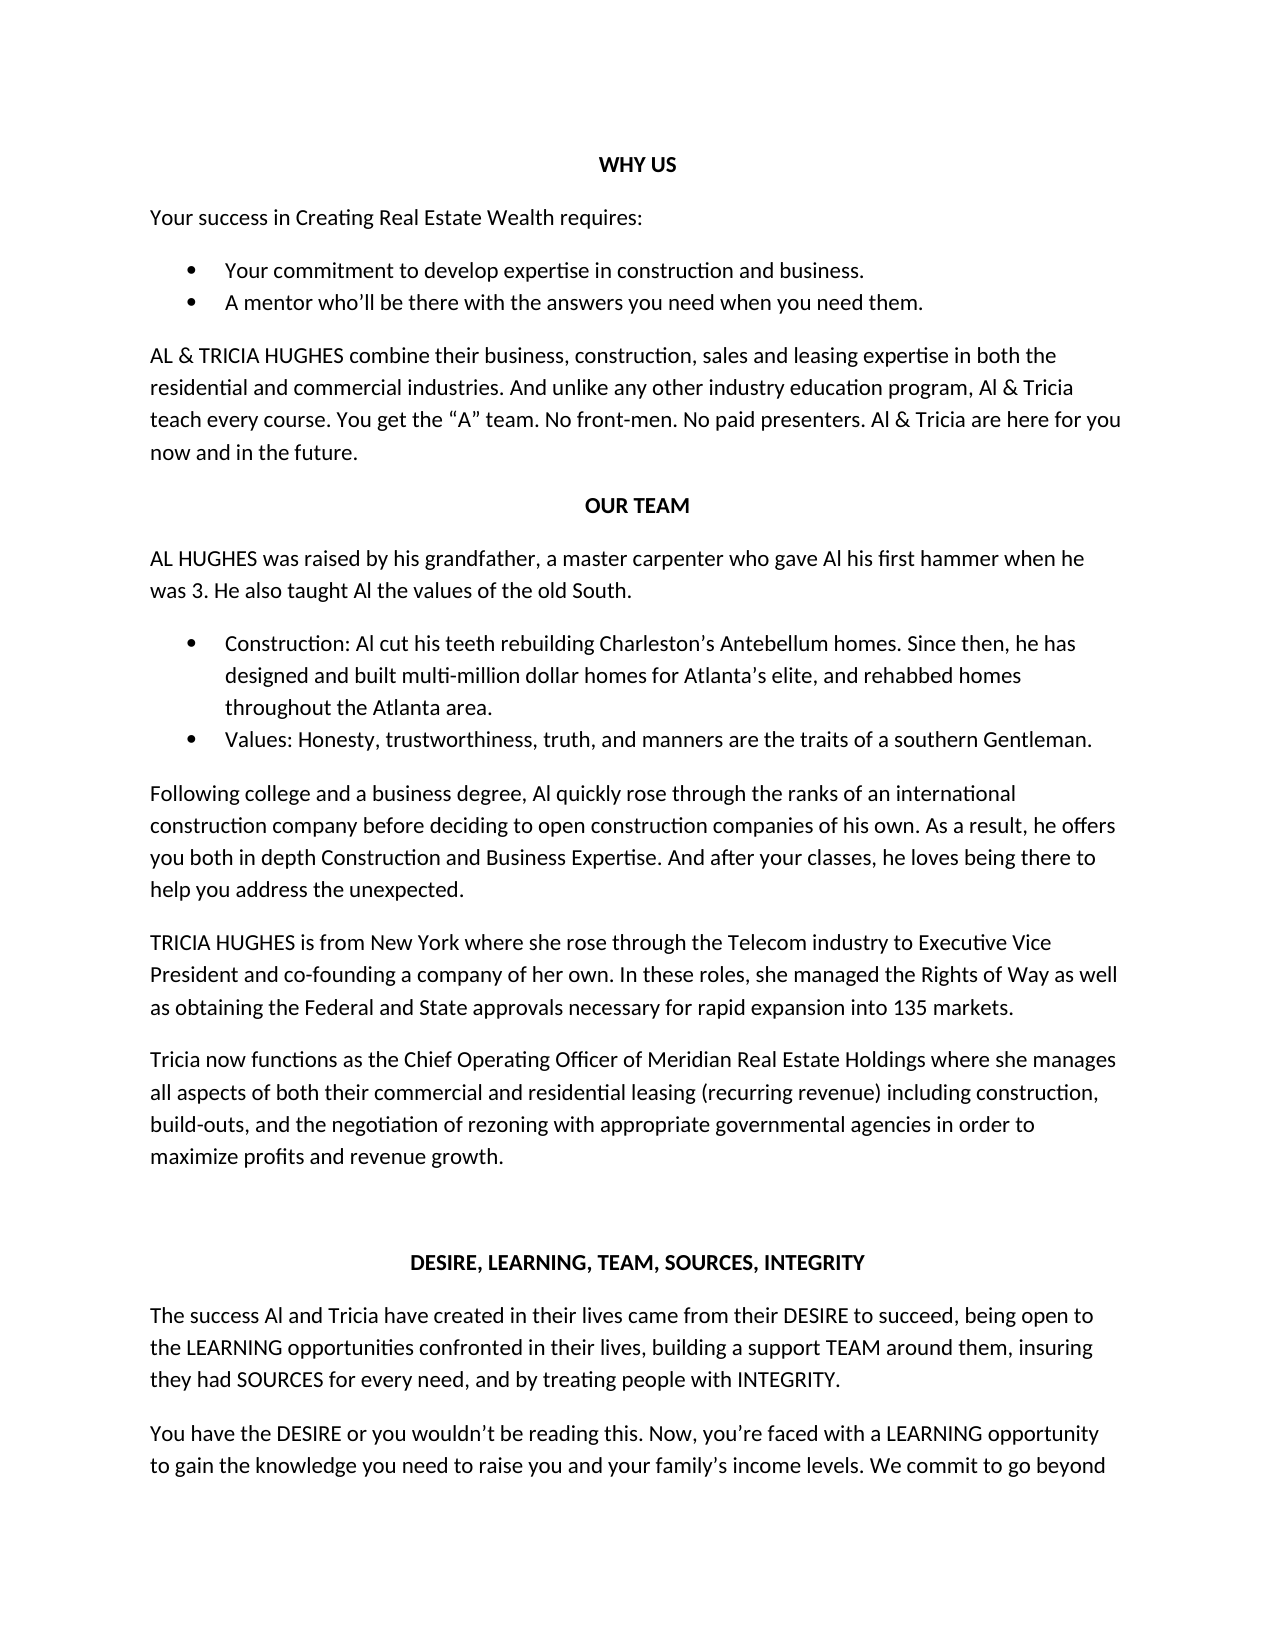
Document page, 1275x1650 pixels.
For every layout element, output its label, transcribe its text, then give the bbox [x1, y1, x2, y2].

text AL & TRICIA HUGHES combine their business, construction, sales and leasing expertise in both the residential and commercial industries. And unlike any other industry education program, Al & Tricia teach every course. You get the “A” team. No front-men. No paid presenters. Al & Tricia are here for you now and in the future. [150, 341, 1125, 466]
text Following college and a business degree, Al quickly rose through the ranks of an international construction company before deciding to open construction companies of his own. As a result, he offers you both in depth Construction and Business Expertise. And after your classes, he loves being there to help you address the unexpected. [150, 779, 1125, 903]
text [150, 1419, 1125, 1479]
list A mentor who’ll be there with the answers you need when you need them. [187, 288, 1125, 316]
text DESIRE, LEARNING, TEAM, SOURCES, INTEGRITY [150, 1248, 1125, 1276]
list Construction: Al cut his teeth rebuilding Charleston’s Antebellum homes. Since then, he has designed and built multi-million dollar homes for Atlanta’s elite, and rehabbed homes throughout the Atlanta area. [187, 629, 1125, 721]
text TRICIA HUGHES is from New York where she rose through the Telecom industry to Executive Vice President and co-founding a company of her own. In these roles, she managed the Rights of Way as well as obtaining the Federal and State approvals necessary for rapid expansion into 135 markets. [150, 928, 1125, 1021]
text WHY US [150, 150, 1125, 178]
text The success Al and Tricia have created in their lives came from their DESIRE to succeed, being open to the LEARNING opportunities confronted in their lives, building a support TEAM around them, insuring they had SOURCES for every need, and by treating people with INTEGRITY. [150, 1301, 1125, 1394]
text Tricia now functions as the Chief Operating Officer of Meridian Real Estate Holdings where she manages all aspects of both their commercial and residential leasing (recurring revenue) including construction, build-outs, and the negotiation of rezoning with appropriate governmental agencies in order to maximize profits and revenue growth. [150, 1046, 1125, 1170]
text OUR TEAM [150, 491, 1125, 519]
list Values: Honesty, trustworthiness, truth, and manners are the traits of a southern Gentleman. [187, 726, 1125, 754]
text Your success in Creating Real Estate Wealth requires: [150, 203, 1125, 231]
text AL HUGHES was raised by his grandfather, a master carpenter who gave Al his first hammer when he was 3. He also taught Al the values of the old South. [150, 544, 1125, 604]
list Your commitment to develop expertise in construction and business. [187, 256, 1125, 284]
